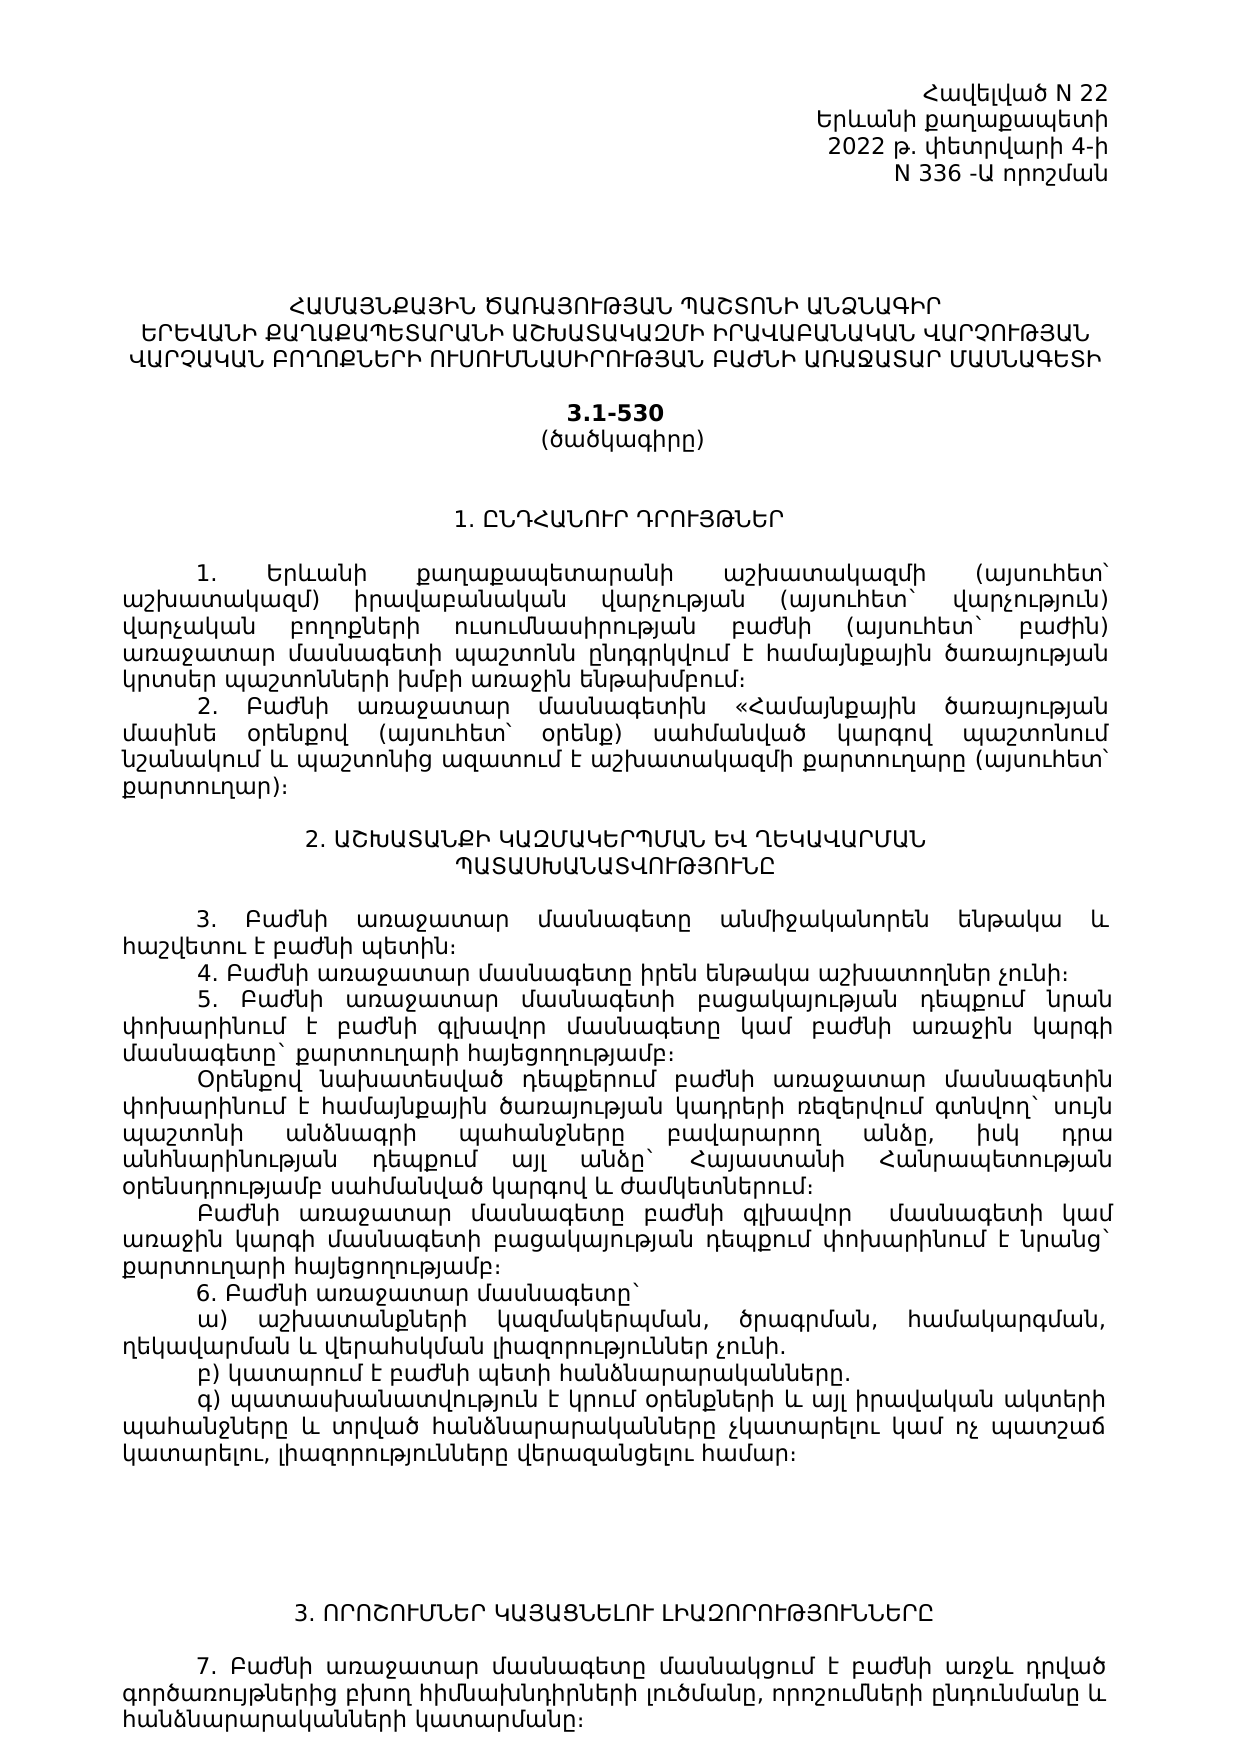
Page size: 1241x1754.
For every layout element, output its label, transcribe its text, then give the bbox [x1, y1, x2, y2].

text 6. Բաժնի առաջատար մասնագետը` [122, 1280, 1113, 1307]
text 4. Բաժնի առաջատար մասնագետը իրեն ենթակա աշխատողներ չունի։ [122, 960, 1113, 987]
text Երևանի քաղաքապետի [564, 107, 1109, 133]
text 1. ԸՆԴՀԱՆՈՒՐ ԴՐՈՒՅԹՆԵՐ [122, 507, 1116, 533]
text գ) պատասխանատվություն է կրում օրենքների և այլ իրավական ակտերի պահանջները և տրված հանձնարարականները չկատարելու կամ ոչ պատշաճ կատարելու, լիազորությունները վերազանցելու համար։ [122, 1387, 1106, 1467]
text (ծածկագիրը) [122, 427, 1116, 453]
text բ) կատարում է բաժնի պետի հանձնարարականները. [122, 1360, 1106, 1387]
text Օրենքով նախատեսված դեպքերում բաժնի առաջատար մասնագետին փոխարինում է համայնքային ծառայության կադրերի ռեզերվում գտնվող` սույն պաշտոնի անձնագրի պահանջները բավարարող անձը, իսկ դրա անհնարինության դեպքում այլ անձը` Հայաստանի Հանրապետության օրենսդրությամբ սահմանված կարգով և ժամկետներում։ [122, 1067, 1113, 1200]
text 3. ՈՐՈՇՈՒՄՆԵՐ ԿԱՅԱՑՆԵԼՈՒ ԼԻԱԶՈՐՈՒԹՅՈՒՆՆԵՐԸ [122, 1600, 1106, 1627]
text 5. Բաժնի առաջատար մասնագետի բացակայության դեպքում նրան փոխարինում է բաժնի գլխավոր մասնագետը կամ բաժնի առաջին կարգի մասնագետը` քարտուղարի հայեցողությամբ։ [122, 987, 1113, 1067]
text 2. ԱՇԽԱՏԱՆՔԻ ԿԱԶՄԱԿԵՐՊՄԱՆ ԵՎ ՂԵԿԱՎԱՐՄԱՆ [122, 827, 1109, 853]
text ա) աշխատանքների կազմակերպման, ծրագրման, համակարգման, ղեկավարման և վերահսկման լիազորություններ չունի. [122, 1307, 1106, 1360]
subtitle 3.1-530 [122, 400, 1109, 427]
text 2. Բաժնի առաջատար մասնագետին «Համայնքային ծառայության մասինե օրենքով (այսուհետ՝ օրենք) սահմանված կարգով պաշտոնում նշանակում և պաշտոնից ազատում է աշխատակազմի քարտուղարը (այսուհետ՝ քարտուղար)։ [122, 693, 1109, 800]
text ՊԱՏԱՍԽԱՆԱՏՎՈՒԹՅՈՒՆԸ [122, 853, 1109, 880]
text ՀԱՄԱՅՆՔԱՅԻՆ ԾԱՌԱՅՈՒԹՅԱՆ ՊԱՇՏՈՆԻ ԱՆՁՆԱԳԻՐ [122, 293, 1109, 320]
subtitle ԵՐԵՎԱՆԻ ՔԱՂԱՔԱՊԵՏԱՐԱՆԻ ԱՇԽԱՏԱԿԱԶՄԻ ԻՐԱՎԱԲԱՆԱԿԱՆ ՎԱՐՉՈՒԹՅԱՆ ՎԱՐՉԱԿԱՆ ԲՈՂՈՔՆԵՐԻ ՈՒՍՈՒՄՆԱՍԻՐՈՒԹՅԱՆ ԲԱԺՆԻ ԱՌԱՋԱՏԱՐ ՄԱՍՆԱԳԵՏԻ [122, 320, 1109, 373]
text 1. Երևանի քաղաքապետարանի աշխատակազմի (այսուհետ՝ աշխատակազմ) իրավաբանական վարչության (այսուհետ` վարչություն) վարչական բողոքների ուսումնասիրության բաժնի (այսուհետ` բաժին) առաջատար մասնագետի պաշտոնն ընդգրկվում է համայնքային ծառայության կրտսեր պաշտոնների խմբի առաջին ենթախմբում։ [122, 560, 1109, 693]
text Բաժնի առաջատար մասնագետը բաժնի գլխավոր մասնագետի կամ առաջին կարգի մասնագետի բացակայության դեպքում փոխարինում է նրանց` քարտուղարի հայեցողությամբ։ [122, 1200, 1113, 1280]
text 3. Բաժնի առաջատար մասնագետը անմիջականորեն ենթակա և հաշվետու է բաժնի պետին։ [122, 907, 1109, 960]
text Հավելված N 22 [122, 80, 1109, 107]
text 2022 թ. փետրվարի 4-ի [122, 133, 1109, 160]
text N 336 -Ա որոշման [122, 160, 1109, 187]
text 7. Բաժնի առաջատար մասնագետը մասնակցում է բաժնի առջև դրված գործառույթներից բխող հիմնախնդիրների լուծմանը, որոշումների ընդունմանը և հանձնարարականների կատարմանը։ [122, 1653, 1106, 1733]
